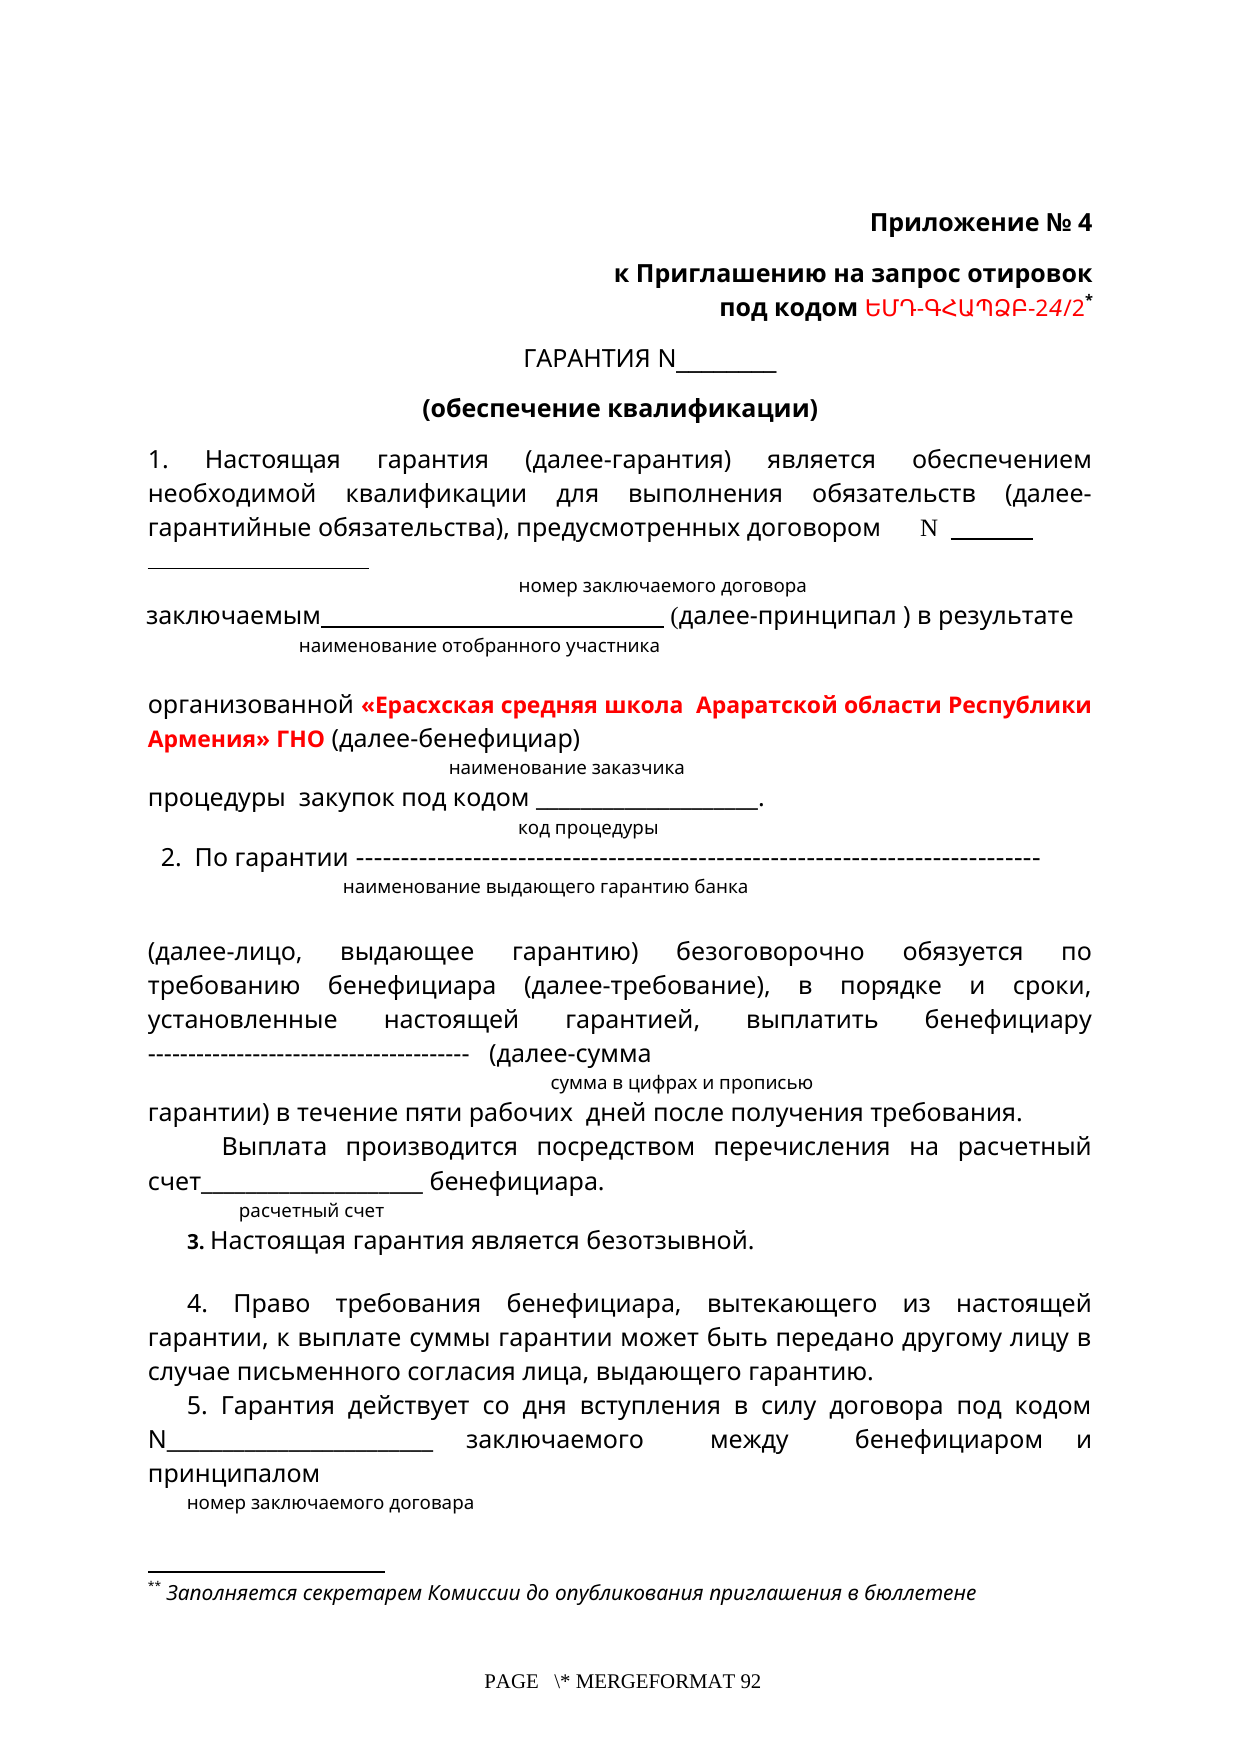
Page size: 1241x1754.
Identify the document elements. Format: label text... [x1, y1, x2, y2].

text организованной «Ерасхская средняя школа Араратской области Республики Армения» ГНО (далее-бенефициар) [148, 686, 1092, 754]
text (обеспечение квалификации) [207, 391, 1034, 425]
text расчетный счет [148, 1197, 1092, 1223]
text процедуры закупок под кодом ____________________. [148, 780, 1092, 814]
text 3. Настоящая гарантия является безотзывной. [148, 1223, 1092, 1257]
text 5. Гарантия действует со дня вступления в силу договора под кодом N________________________ заключаемого между бенефициаром и принципалом [148, 1387, 1092, 1489]
text 4. Право требования бенефициара, вытекающего из настоящей гарантии, к выплате суммы гарантии может быть передано другому лицу в случае письменного согласия лица, выдающего гарантию. [148, 1285, 1092, 1387]
text наименование заказчика [281, 754, 1092, 780]
text к Приглашению на запрос отировок под кодом ԵՄԴ-ԳՀԱՊՁԲ-24/2* [148, 256, 1092, 324]
text номер заключаемого договора [133, 572, 1092, 598]
text наименование выдающего гарантию банка [148, 874, 1092, 899]
text сумма в цифрах и прописью [148, 1069, 1092, 1095]
text заключаемым (далее-принципал ) в результате [133, 598, 1092, 632]
text код процедуры [148, 814, 1092, 839]
text гарантии) в течение пяти рабочих дней после получения требования. [148, 1095, 1092, 1129]
text номер заключаемого договара [148, 1489, 1092, 1515]
text Выплата производится посредством перечисления на расчетный счет____________________ бенефициара. [148, 1129, 1092, 1197]
text 1. Настоящая гарантия (далее-гарантия) является обеспечением необходимой квалификации для выполнения обязательств (далее-гарантийные обязательства), предусмотренных договором N [148, 442, 1092, 572]
text 2. По гарантии ---------------------------------------------------------------------------- [148, 839, 1092, 874]
text ГАРАНТИЯ N________ [148, 340, 1092, 374]
text (далее-лицо, выдающее гарантию) безоговорочно обязуется по требованию бенефициара (далее-требование), в порядке и сроки, установленные настоящей гарантией, выплатить бенефициару ---------------------------------------- (далее-сумма [148, 933, 1092, 1069]
text наименование отобранного участника [133, 632, 1092, 658]
text Приложение № 4 [148, 205, 1092, 239]
